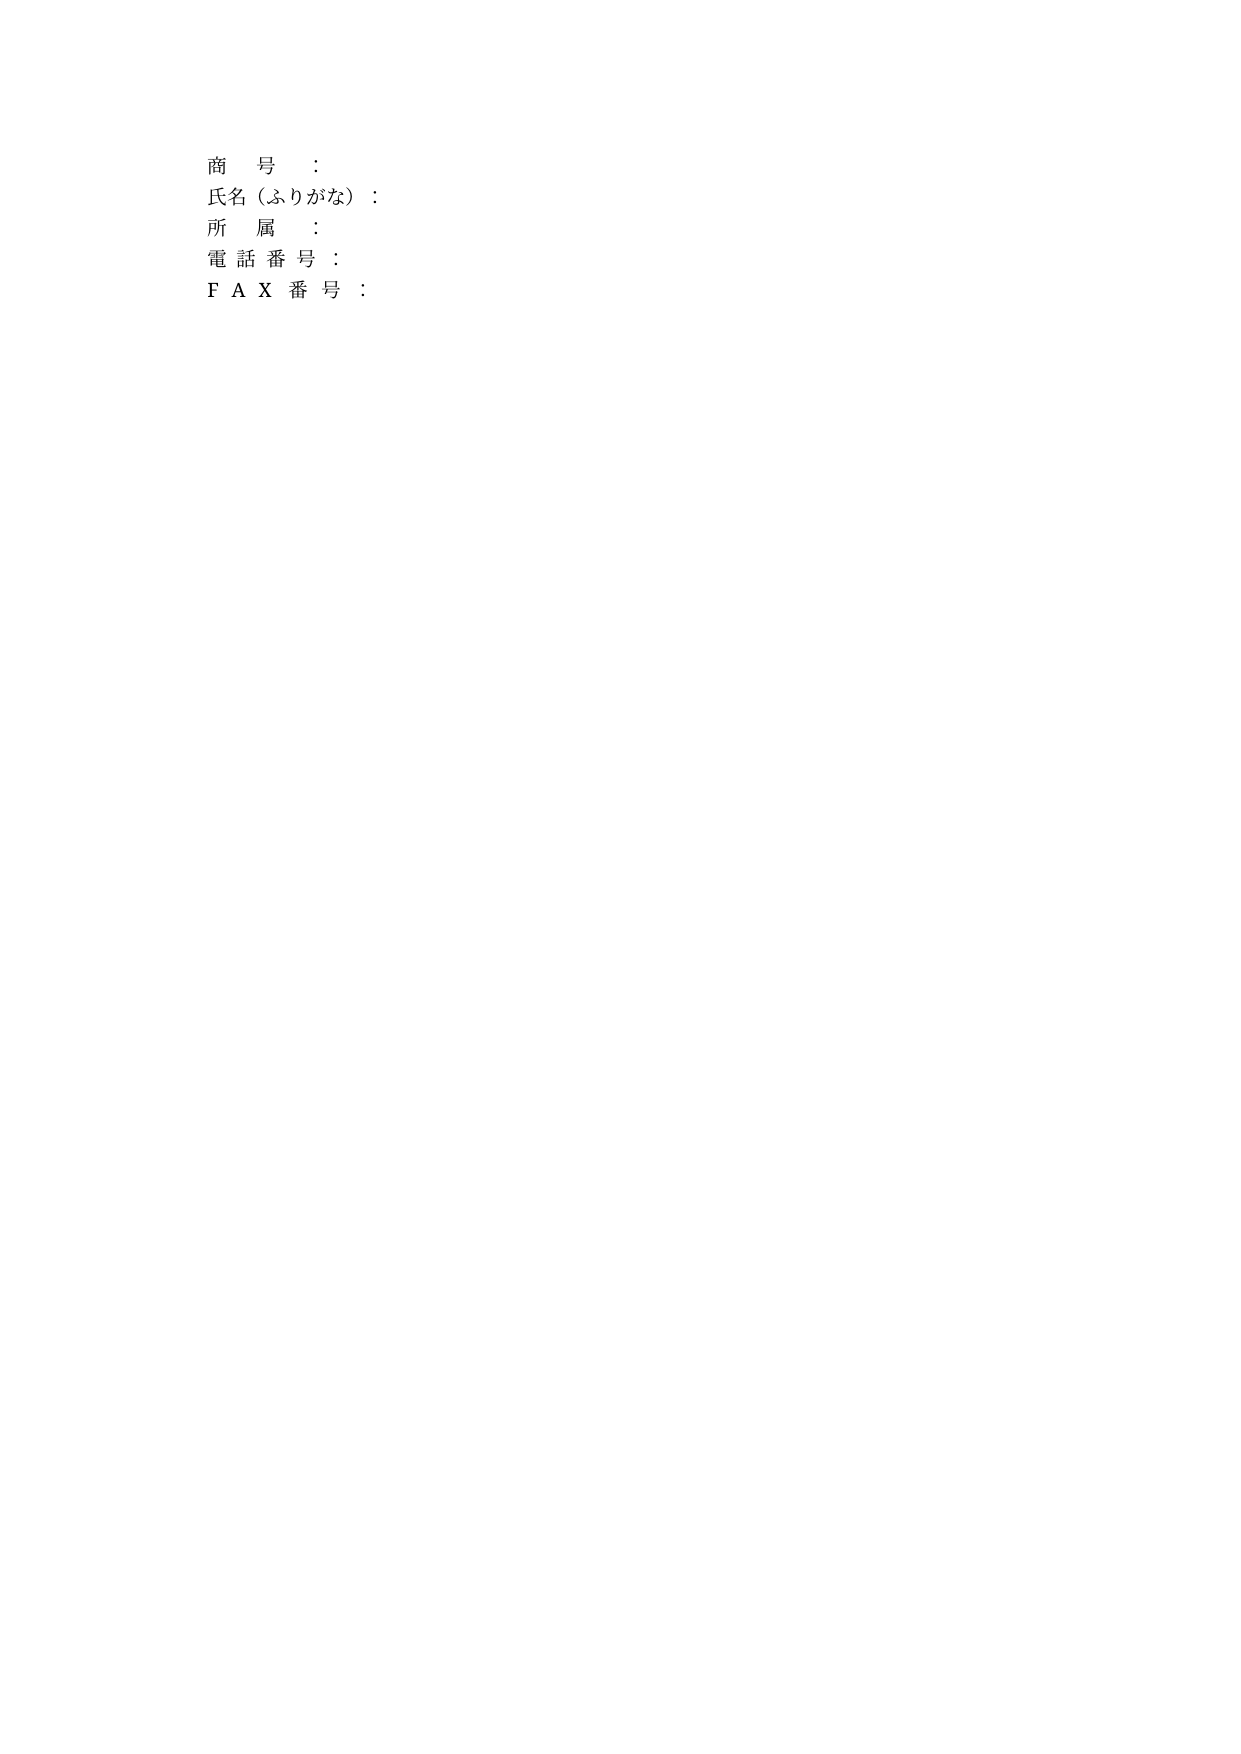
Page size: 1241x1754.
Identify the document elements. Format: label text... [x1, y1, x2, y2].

text 電話番号： [148, 242, 1122, 273]
text 氏名（ふりがな）： [148, 180, 1122, 211]
text 商号： [148, 149, 1122, 180]
text 所属： [148, 211, 1122, 242]
text FAX番号： [148, 273, 1122, 304]
